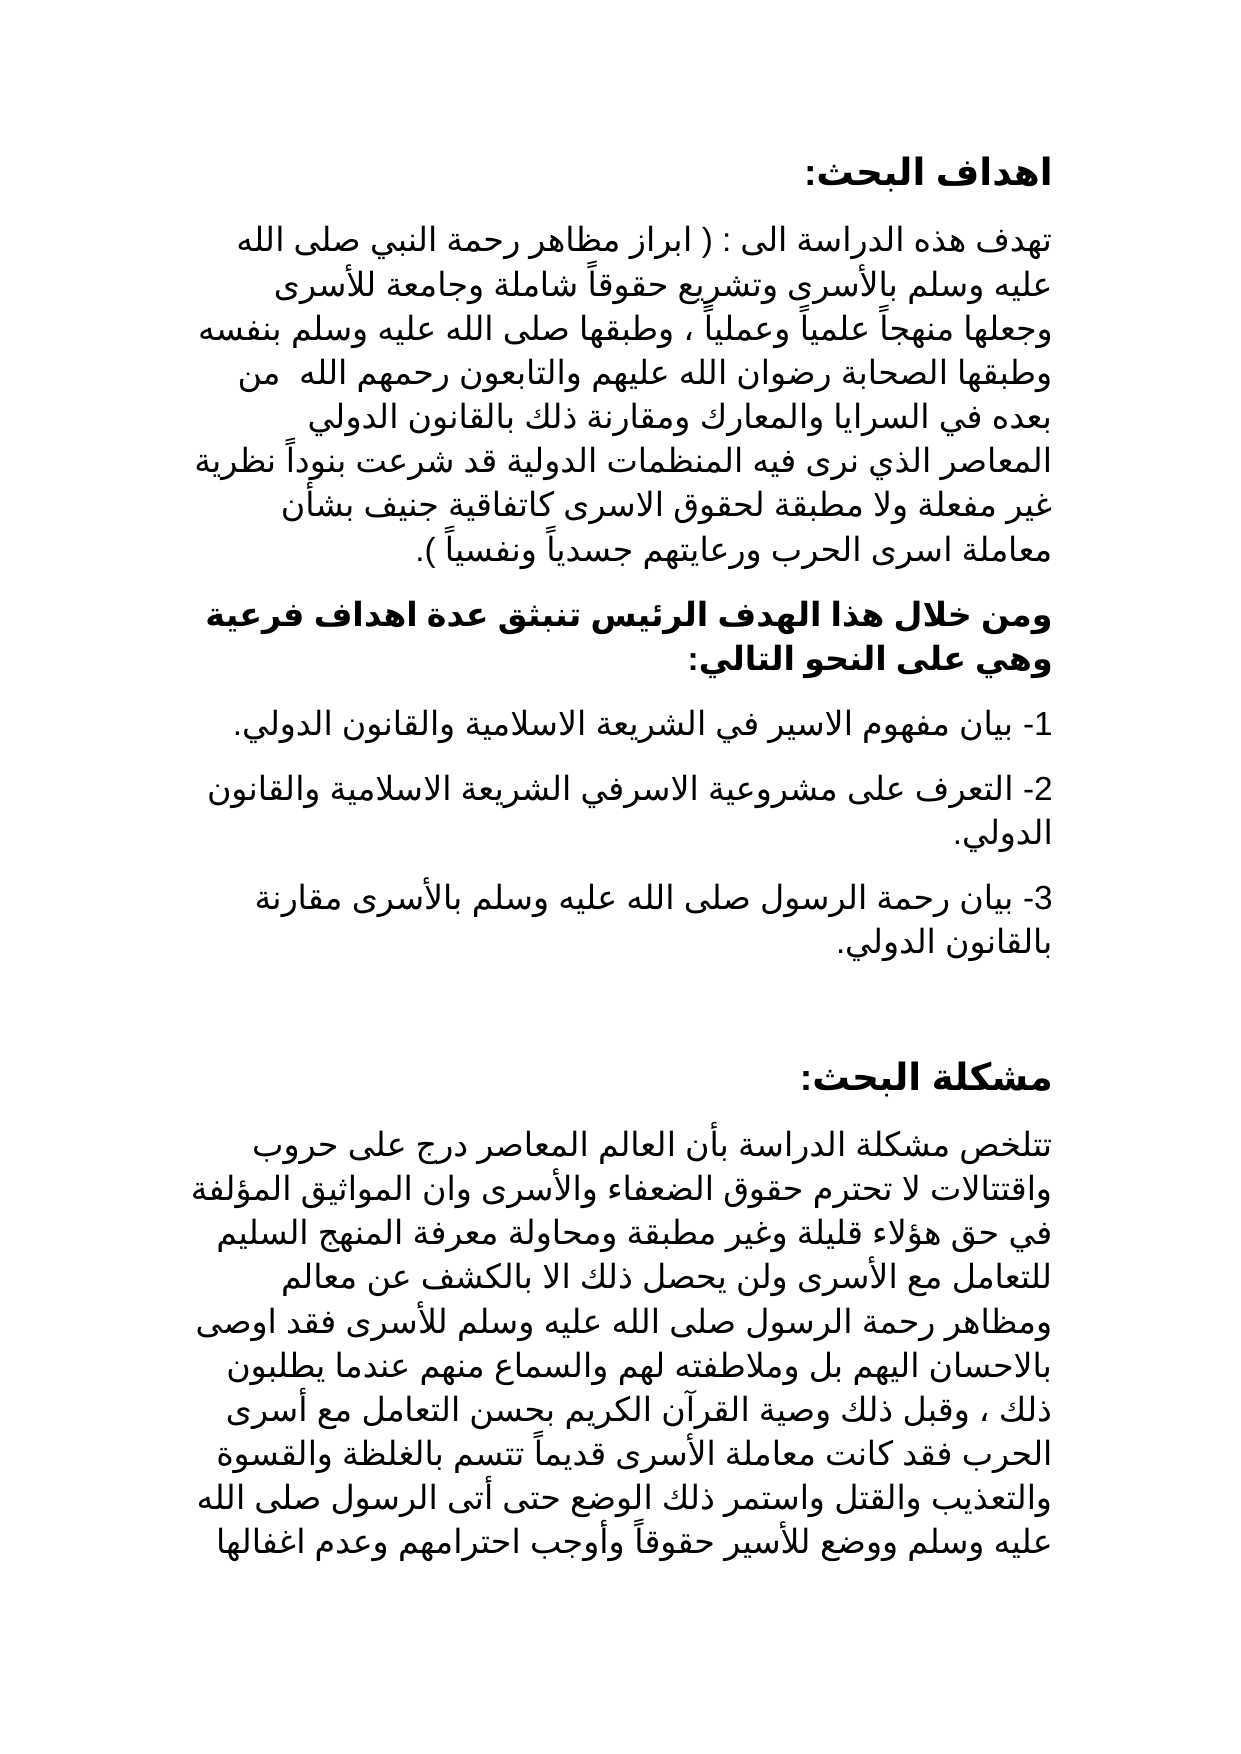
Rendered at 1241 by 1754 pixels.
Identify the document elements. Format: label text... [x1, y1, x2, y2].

text ومن خلال هذا الهدف الرئيس تنبثق عدة اهداف فرعية وهي على النحو التالي: [187, 594, 1053, 677]
text 2- التعرف على مشروعية الاسرفي الشريعة الاسلامية والقانون الدولي. [187, 769, 1053, 851]
text مشكلة البحث: [187, 1055, 1053, 1098]
text 1- بيان مفهوم الاسير في الشريعة الاسلامية والقانون الدولي. [187, 704, 1053, 742]
text تهدف هذه الدراسة الى : ( ابراز مظاهر رحمة النبي صلى الله عليه وسلم بالأسرى وتشريع حقوقاً شاملة وجامعة للأسرى وجعلها منهجاً علمياً وعملياً ، وطبقها صلى الله عليه وسلم بنفسه وطبقها الصحابة رضوان الله عليهم والتابعون رحمهم الله من بعده في السرايا والمعارك ومقارنة ذلك بالقانون الدولي المعاصر الذي نرى فيه المنظمات الدولية قد شرعت بنوداً نظرية غير مفعلة ولا مطبقة لحقوق الاسرى كاتفاقية جنيف بشأن معاملة اسرى الحرب ورعايتهم جسدياً ونفسياً ). [187, 220, 1053, 568]
text اهداف البحث: [187, 150, 1053, 193]
text 3- بيان رحمة الرسول صلى الله عليه وسلم بالأسرى مقارنة بالقانون الدولي. [187, 878, 1053, 961]
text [187, 1125, 1053, 1561]
